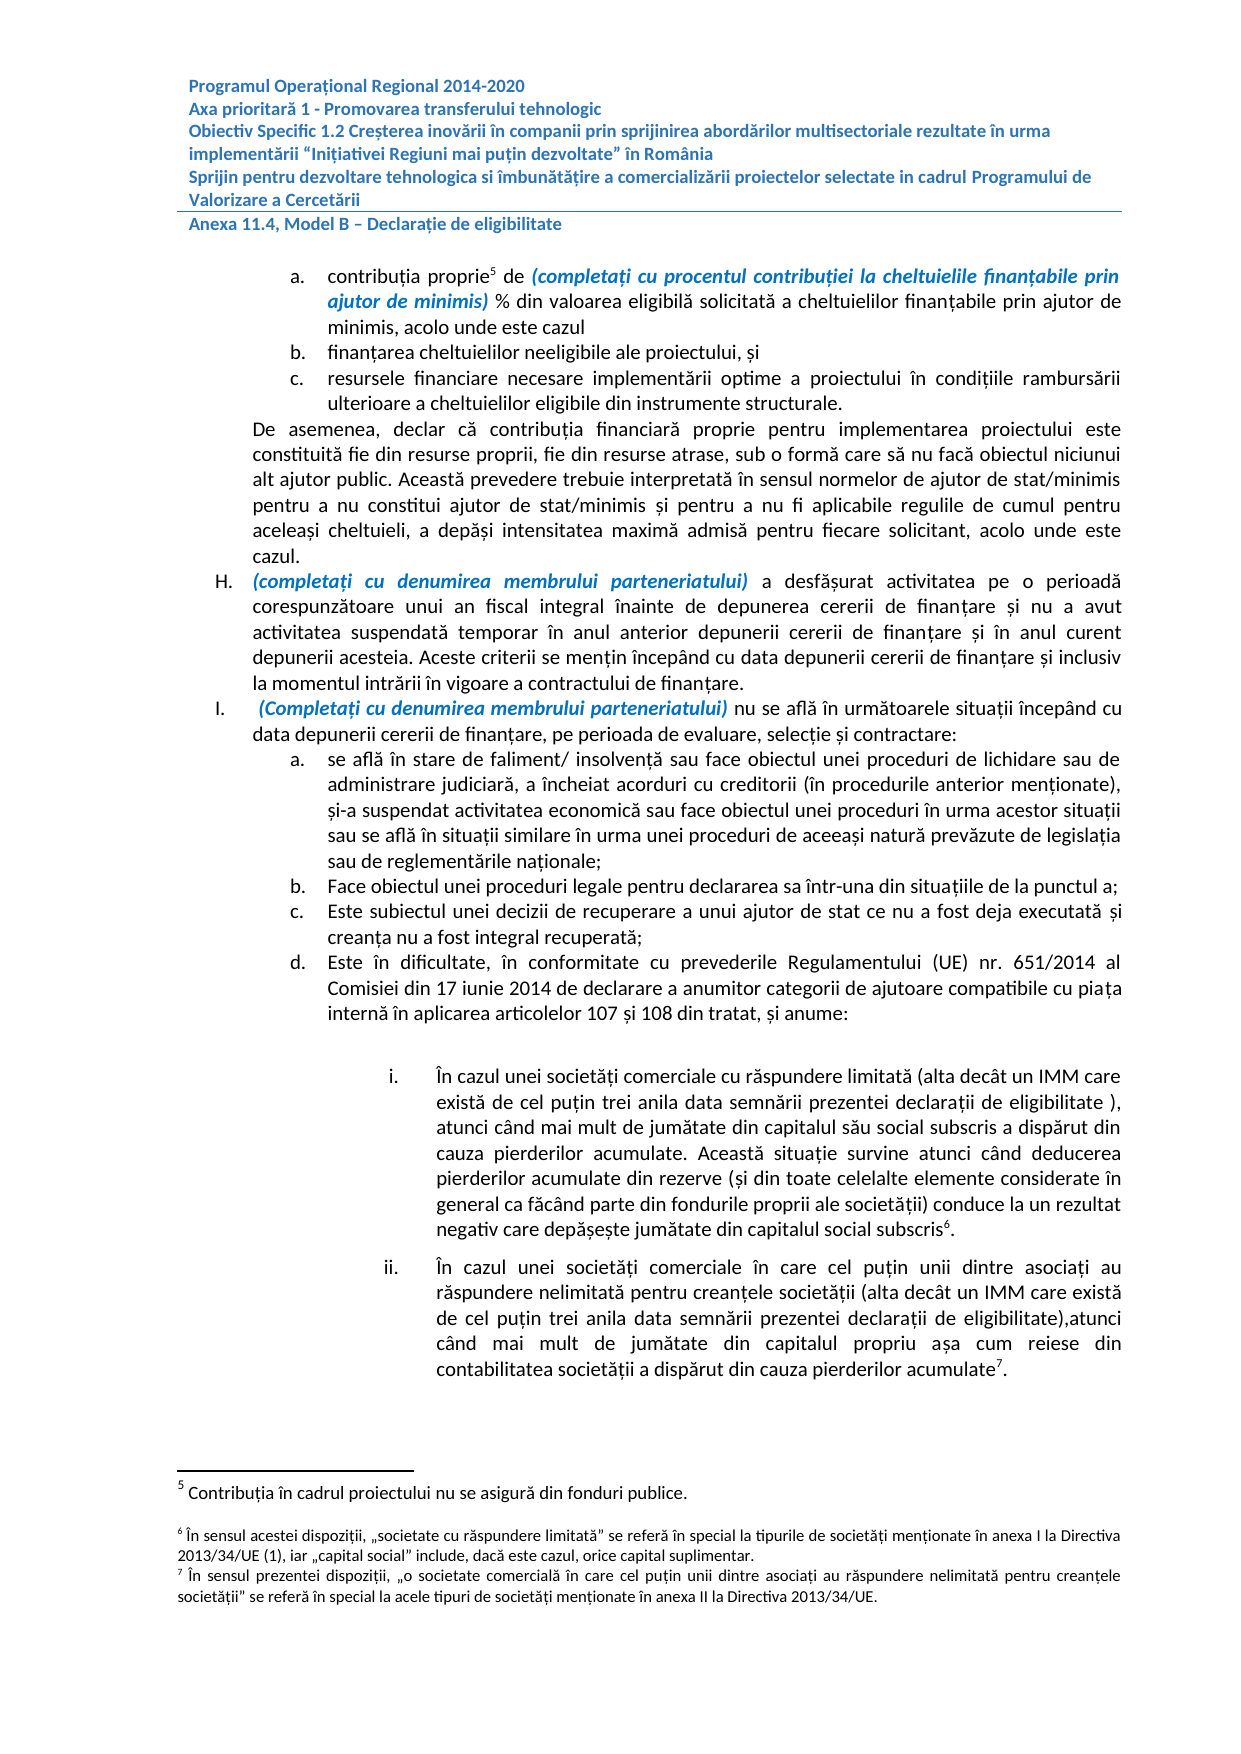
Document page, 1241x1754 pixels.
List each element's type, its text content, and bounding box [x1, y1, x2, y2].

list se află în stare de faliment/ insolvenţă sau face obiectul unei proceduri de lichidare sau de administrare judiciară, a încheiat acorduri cu creditorii (în procedurile anterior menţionate), şi-a suspendat activitatea economică sau face obiectul unei proceduri în urma acestor situaţii sau se află în situaţii similare în urma unei proceduri de aceeaşi natură prevăzute de legislaţia sau de reglementările naţionale; [290, 746, 1122, 873]
list (Completaţi cu denumirea membrului parteneriatului) nu se află în următoarele situații începând cu data depunerii cererii de finanţare, pe perioada de evaluare, selecţie şi contractare: [215, 695, 1122, 746]
list În cazul unei societăți comerciale în care cel puțin unii dintre asociați au răspundere nelimitată pentru creanțele societății (alta decât un IMM care există de cel puțin trei anila data semnării prezentei declarații de eligibilitate),atunci când mai mult de jumătate din capitalul propriu așa cum reiese din contabilitatea societății a dispărut din cauza pierderilor acumulate. [398, 1254, 1122, 1381]
list Este subiectul unei decizii de recuperare a unui ajutor de stat ce nu a fost deja executată și creanța nu a fost integral recuperată; [290, 899, 1122, 949]
list finanţarea cheltuielilor neeligibile ale proiectului, şi [290, 339, 1122, 365]
list De asemenea, declar că contribuția financiară proprie pentru implementarea proiectului este constituită fie din resurse proprii, fie din resurse atrase, sub o formă care să nu facă obiectul niciunui alt ajutor public. Această prevedere trebuie interpretată în sensul normelor de ajutor de stat/minimis pentru a nu constitui ajutor de stat/minimis și pentru a nu fi aplicabile regulile de cumul pentru aceleași cheltuieli, a depăși intensitatea maximă admisă pentru fiecare solicitant, acolo unde este cazul. [252, 416, 1122, 568]
list Face obiectul unei proceduri legale pentru declararea sa într-una din situațiile de la punctul a; [290, 873, 1122, 899]
list contribuţia proprie de (completați cu procentul contribuției la cheltuielile finanțabile prin ajutor de minimis) % din valoarea eligibilă solicitată a cheltuielilor finanțabile prin ajutor de minimis, acolo unde este cazul [290, 263, 1122, 339]
list Este în dificultate, în conformitate cu prevederile Regulamentului (UE) nr. 651/2014 al Comisiei din 17 iunie 2014 de declarare a anumitor categorii de ajutoare compatibile cu piața internă în aplicarea articolelor 107 și 108 din tratat, și anume: [290, 949, 1122, 1026]
list resursele financiare necesare implementării optime a proiectului în condiţiile rambursării ulterioare a cheltuielilor eligibile din instrumente structurale. [290, 365, 1122, 416]
list În cazul unei societăți comerciale cu răspundere limitată (alta decât un IMM care există de cel puțin trei anila data semnării prezentei declarații de eligibilitate ), atunci când mai mult de jumătate din capitalul său social subscris a dispărut din cauza pierderilor acumulate. Această situație survine atunci când deducerea pierderilor acumulate din rezerve (și din toate celelalte elemente considerate în general ca făcând parte din fondurile proprii ale societății) conduce la un rezultat negativ care depășește jumătate din capitalul social subscris. [398, 1064, 1122, 1242]
list (completaţi cu denumirea membrului parteneriatului) a desfăşurat activitatea pe o perioadă corespunzătoare unui an fiscal integral înainte de depunerea cererii de finanțare și nu a avut activitatea suspendată temporar în anul anterior depunerii cererii de finanțare și în anul curent depunerii acesteia. Aceste criterii se mențin începând cu data depunerii cererii de finanțare și inclusiv la momentul intrării în vigoare a contractului de finanțare. [215, 568, 1122, 695]
